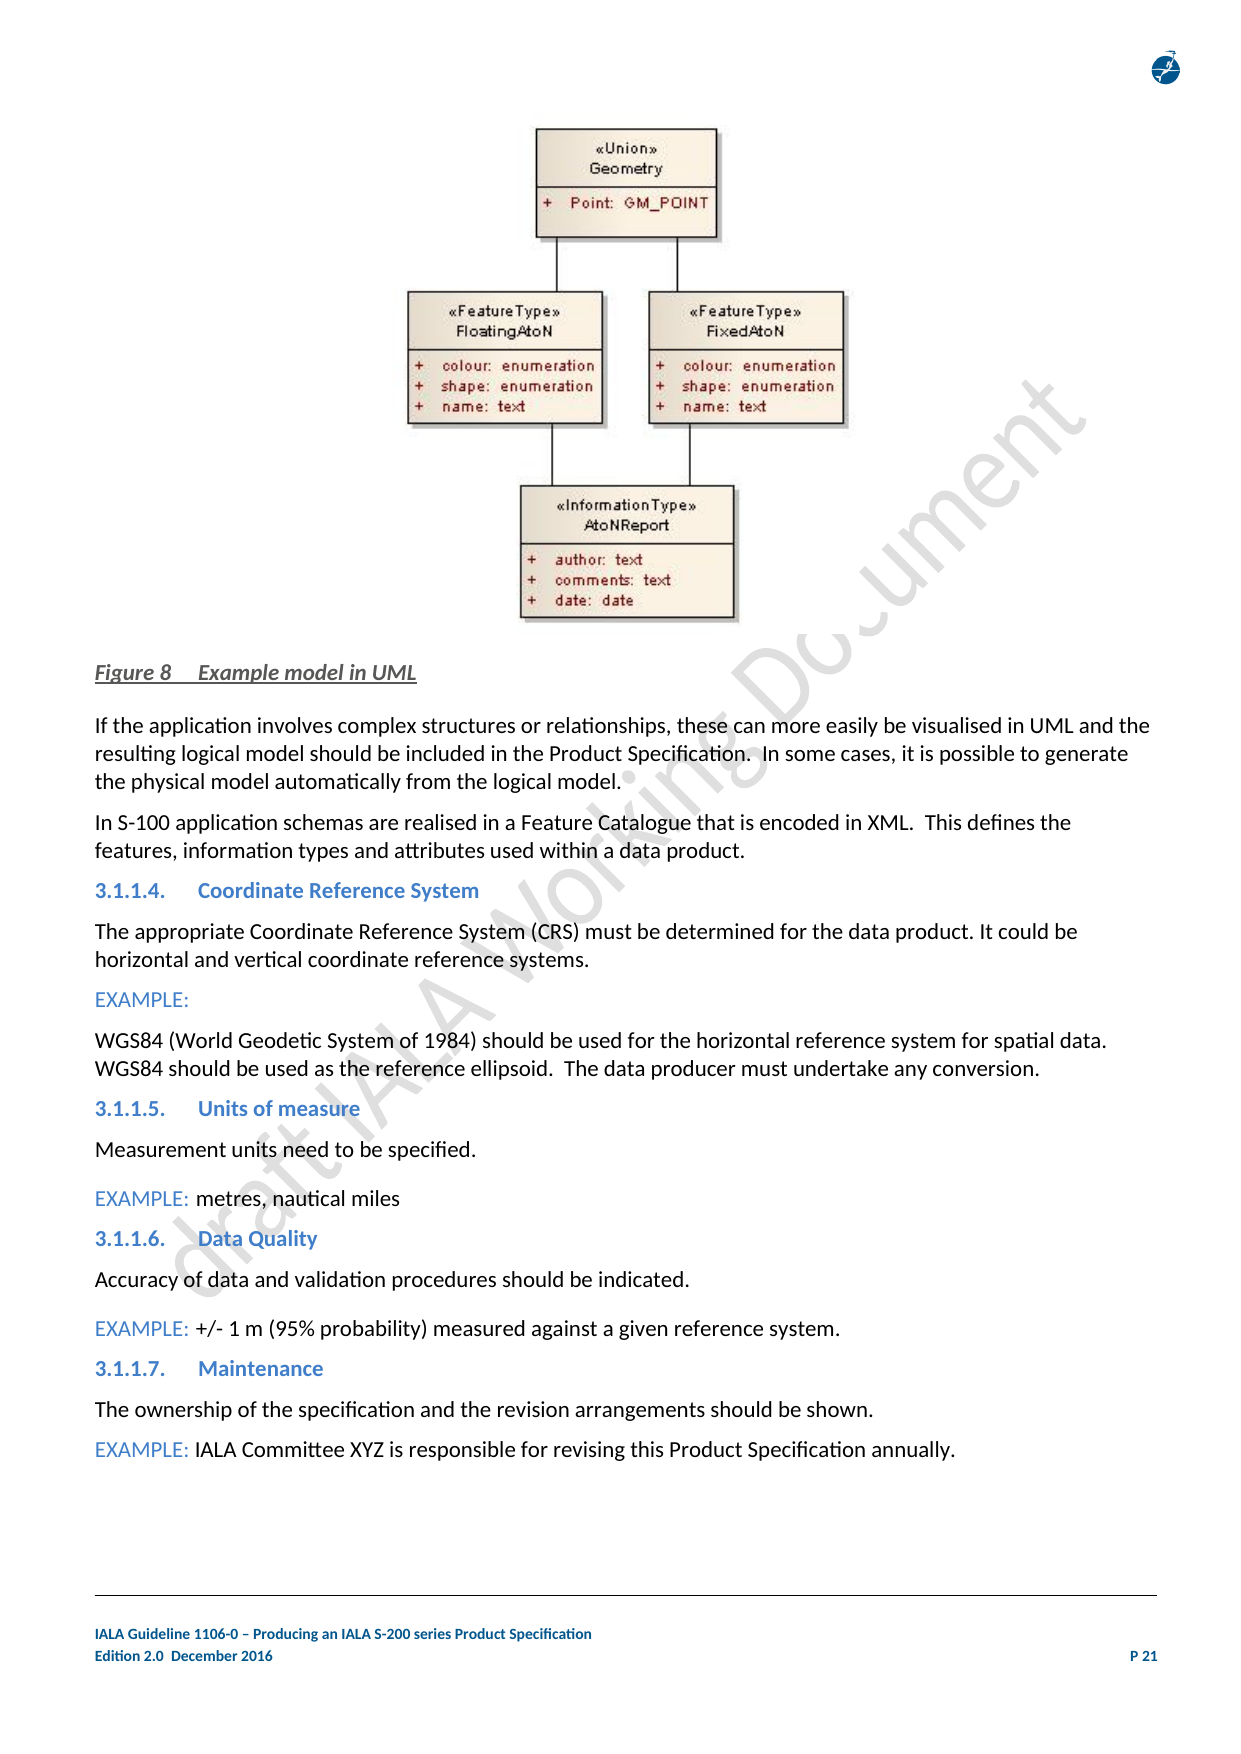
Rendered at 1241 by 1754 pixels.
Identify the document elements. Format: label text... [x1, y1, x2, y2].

subtitle Data Quality [94, 1224, 1054, 1252]
text Example model in UML [94, 658, 1157, 686]
text EXAMPLE: +/- 1 m (95% probability) measured against a given reference system. [94, 1314, 1157, 1342]
subtitle Maintenance [94, 1354, 1054, 1382]
text EXAMPLE: metres, nautical miles [94, 1184, 1157, 1212]
picture [1120, 0, 1239, 119]
text The ownership of the specification and the revision arrangements should be shown. [94, 1395, 1157, 1423]
text If the application involves complex structures or relationships, these can more easily be visualised in UML and the resulting logical model should be included in the Product Specification. In some cases, it is possible to generate the physical model automatically from the logical model. [94, 711, 1157, 795]
picture [392, 113, 860, 634]
text EXAMPLE: [94, 986, 1157, 1013]
subtitle Units of measure [94, 1094, 1054, 1123]
text Measurement units need to be specified. [94, 1135, 1157, 1163]
text In S-100 application schemas are realised in a Feature Catalogue that is encoded in XML. This defines the features, information types and attributes used within a data product. [94, 808, 1157, 864]
text The appropriate Coordinate Reference System (CRS) must be determined for the data product. It could be horizontal and vertical coordinate reference systems. [94, 917, 1157, 973]
text Accuracy of data and validation procedures should be indicated. [94, 1265, 1157, 1293]
subtitle Coordinate Reference System [94, 876, 1054, 904]
text WGS84 (World Geodetic System of 1984) should be used for the horizontal reference system for spatial data. WGS84 should be used as the reference ellipsoid. The data producer must undertake any conversion. [94, 1026, 1157, 1082]
text EXAMPLE: IALA Committee XYZ is responsible for revising this Product Specification annually. [94, 1435, 1157, 1463]
